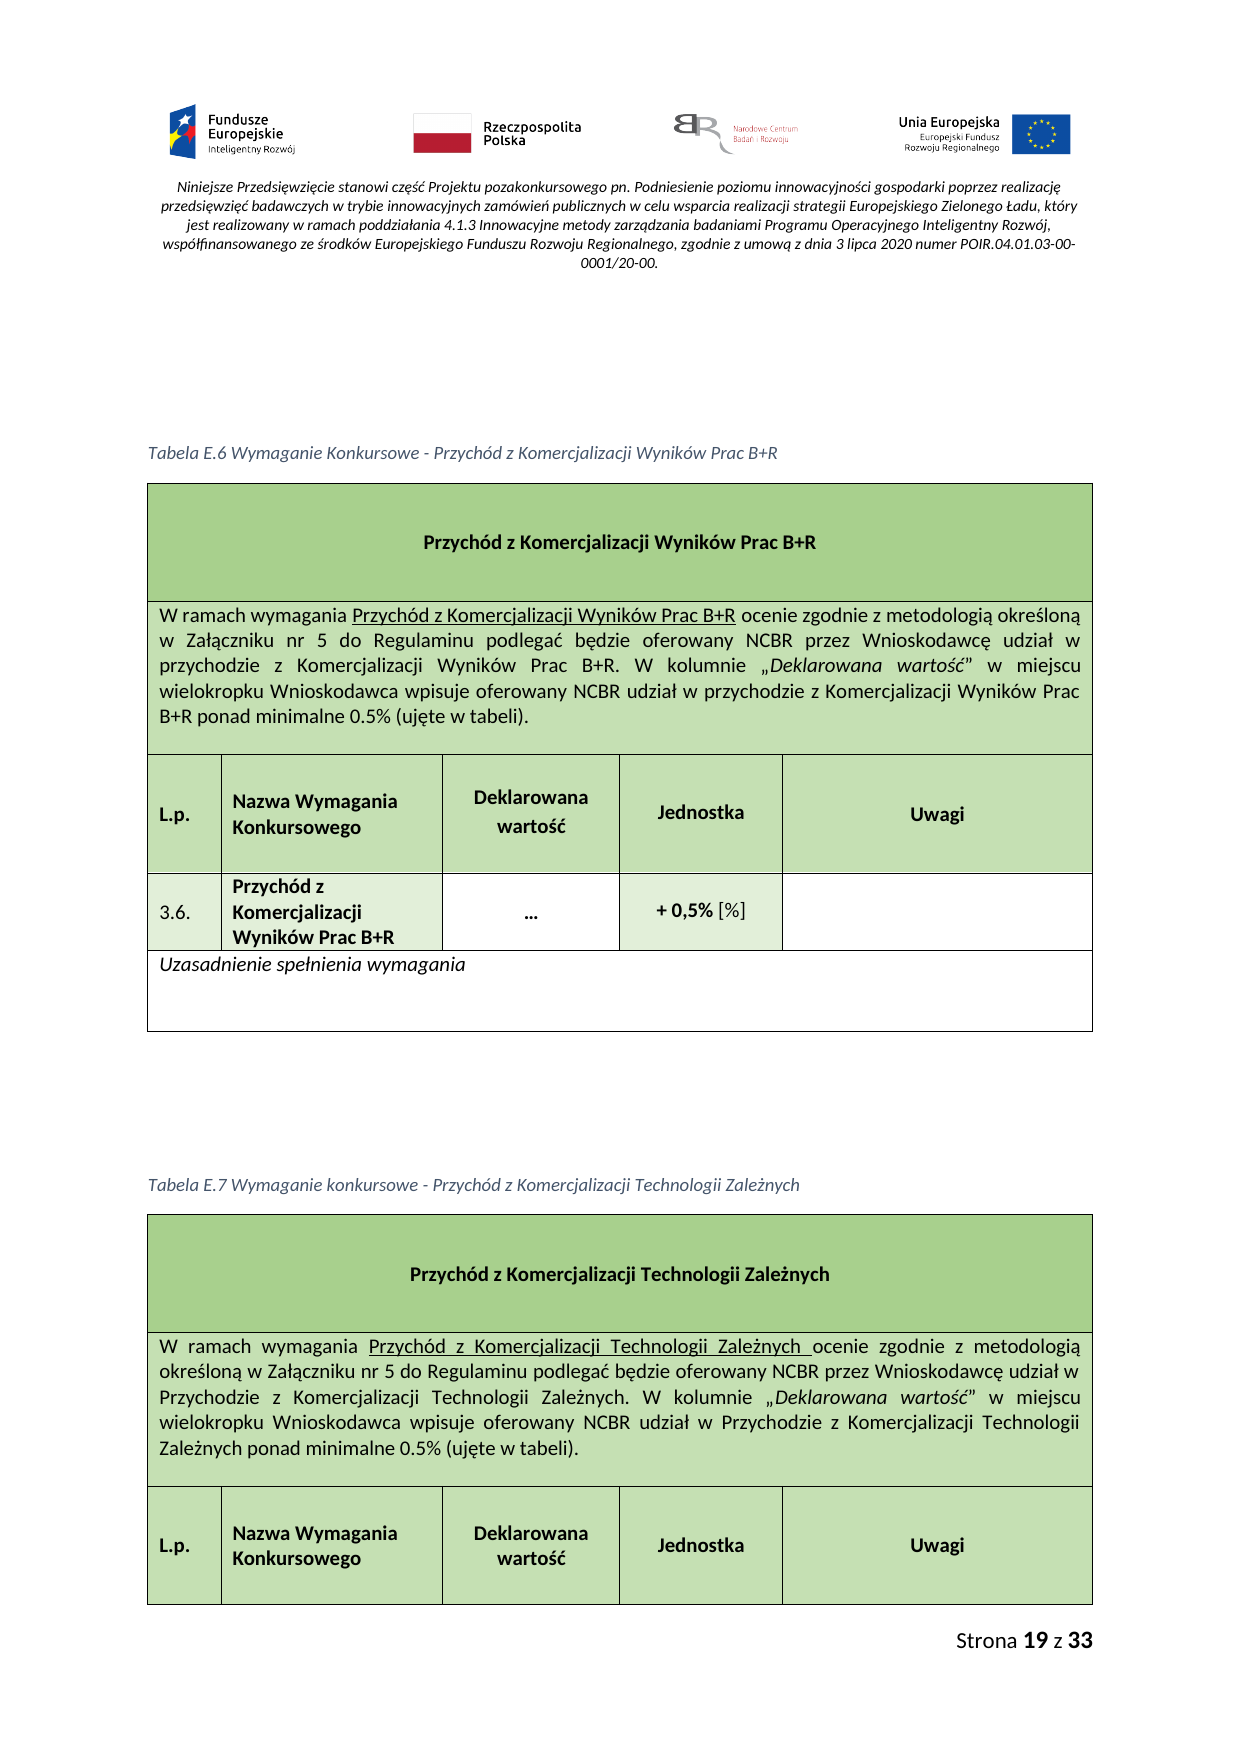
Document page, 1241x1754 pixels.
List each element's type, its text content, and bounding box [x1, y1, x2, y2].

text Tabela E.6 Wymaganie Konkursowe - Przychód z Komercjalizacji Wyników Prac B+R [148, 441, 1093, 464]
table_header Przychód z Komercjalizacji Wyników Prac B+R [148, 484, 1092, 601]
text Tabela E.7 Wymaganie konkursowe - Przychód z Komercjalizacji Technologii Zależnych [148, 1173, 1093, 1196]
table_cell Uzasadnienie spełnienia wymagania [148, 951, 1092, 1031]
table_cell Jednostka [620, 1487, 782, 1604]
table_cell Deklarowana wartość [443, 1487, 619, 1604]
picture [169, 104, 1071, 159]
table_cell W ramach wymagania Przychód z Komercjalizacji Wyników Prac B+R ocenie zgodnie z metodologią określoną w Załączniku nr 5 do Regulaminu podlegać będzie oferowany NCBR przez Wnioskodawcę udział w przychodzie z Komercjalizacji Wyników Prac B+R. W kolumnie „Deklarowana wartość” w miejscu wielokropku Wnioskodawca wpisuje oferowany NCBR udział w przychodzie z Komercjalizacji Wyników Prac B+R ponad minimalne 0.5% (ujęte w tabeli). [148, 602, 1092, 754]
table_cell … [443, 874, 619, 950]
table_cell Nazwa Wymagania Konkursowego [222, 755, 442, 872]
table_cell + 0,5% [%] [620, 874, 782, 950]
table_cell Uwagi [783, 755, 1092, 872]
table_cell Uwagi [783, 1487, 1092, 1604]
table_cell L.p. [148, 1487, 221, 1604]
table_header Przychód z Komercjalizacji Technologii Zależnych [148, 1215, 1092, 1332]
table_cell [148, 874, 221, 950]
table_cell L.p. [148, 755, 221, 872]
table_cell W ramach wymagania Przychód z Komercjalizacji Technologii Zależnych ocenie zgodnie z metodologią określoną w Załączniku nr 5 do Regulaminu podlegać będzie oferowany NCBR przez Wnioskodawcę udział w Przychodzie z Komercjalizacji Technologii Zależnych. W kolumnie „Deklarowana wartość” w miejscu wielokropku Wnioskodawca wpisuje oferowany NCBR udział w Przychodzie z Komercjalizacji Technologii Zależnych ponad minimalne 0.5% (ujęte w tabeli). [148, 1333, 1092, 1486]
table_cell Jednostka [620, 755, 782, 872]
table_cell Deklarowana wartość [443, 755, 619, 872]
table_cell Nazwa Wymagania Konkursowego [222, 1487, 442, 1604]
table_cell [783, 874, 1092, 950]
table_cell Przychód z Komercjalizacji Wyników Prac B+R [222, 874, 442, 950]
